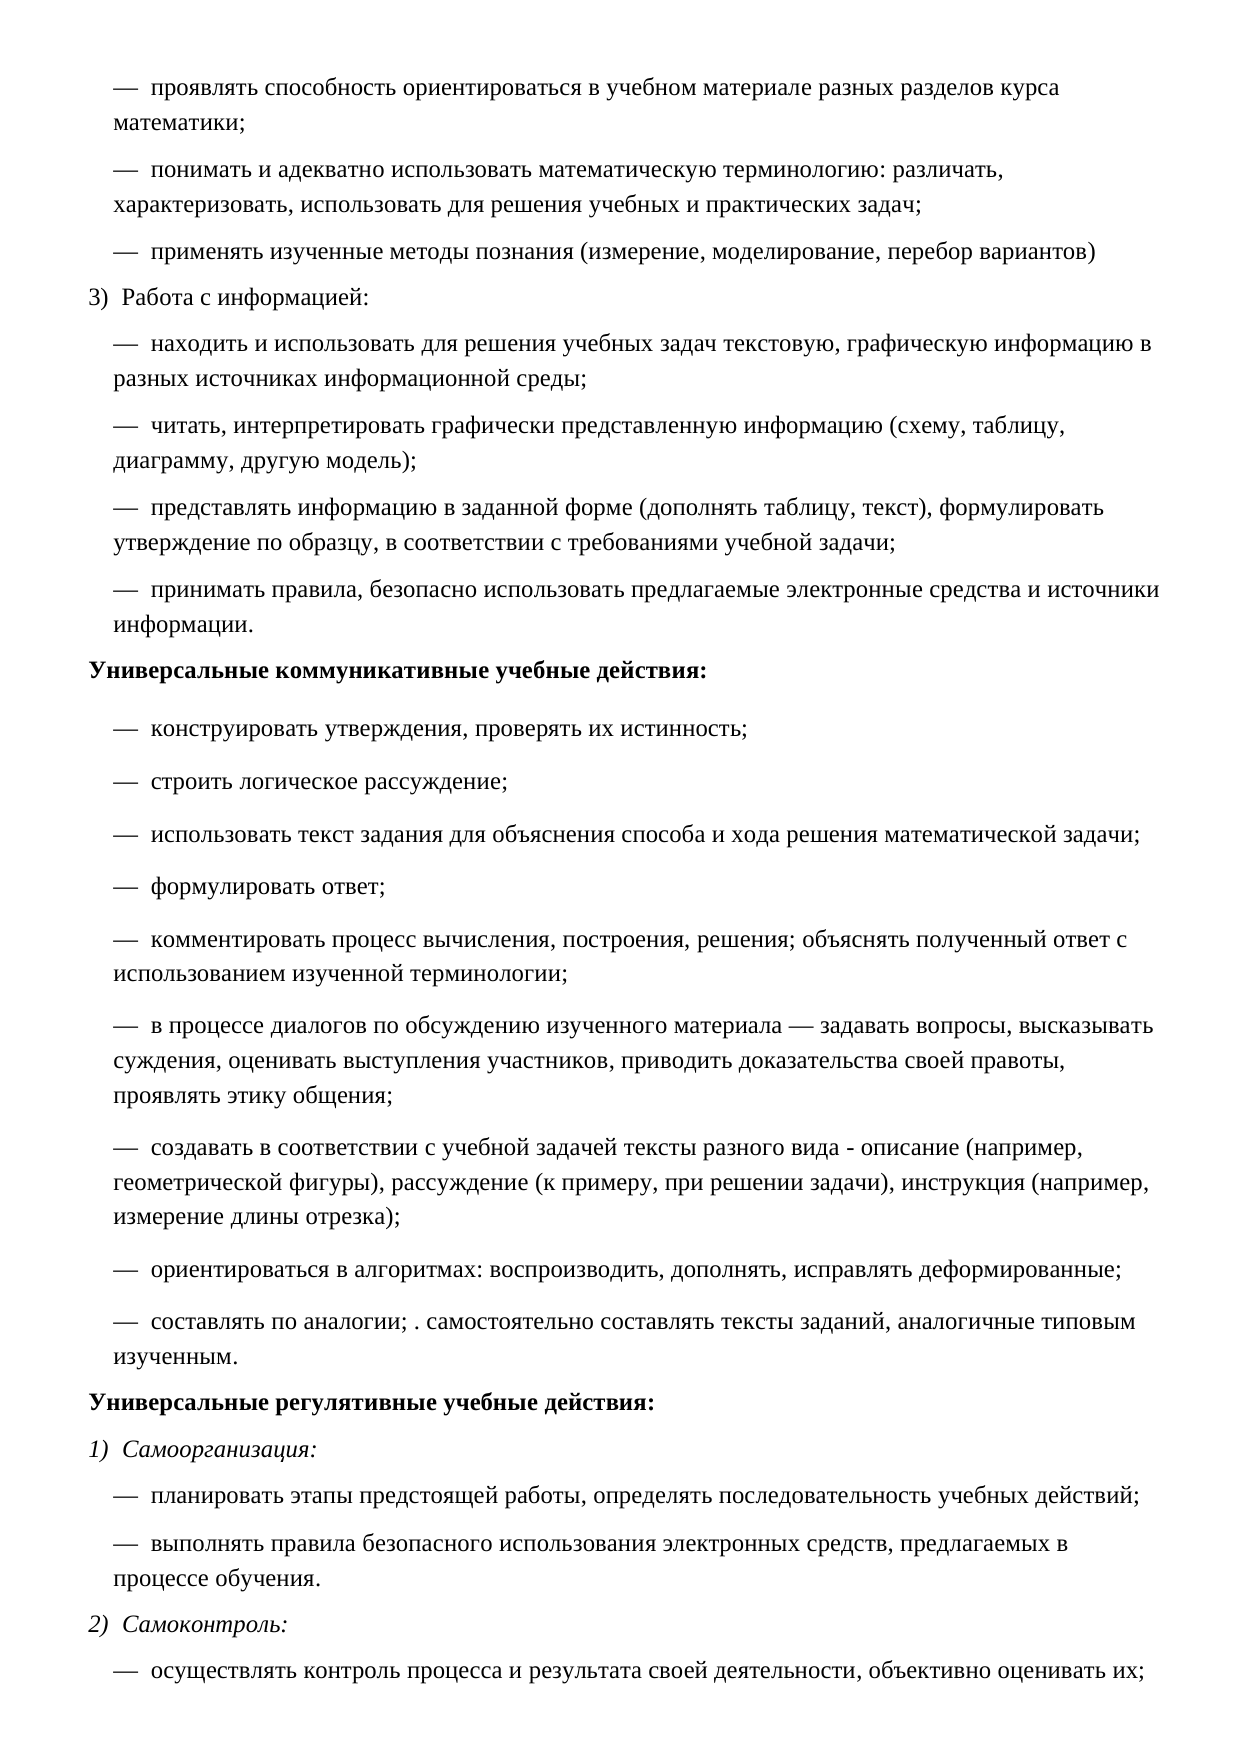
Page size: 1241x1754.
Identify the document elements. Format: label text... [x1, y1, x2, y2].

text — выполнять правила безопасного использования электронных средств, предлагаемых в процессе обучения. [113, 1528, 1078, 1592]
text — конструировать утверждения, проверять их истинность; [113, 713, 1165, 742]
text 2) Самоконтроль: [88, 1609, 1165, 1637]
text — планировать этапы предстоящей работы, определять последовательность учебных действий; [113, 1481, 1165, 1509]
text — осуществлять контроль процесса и результата своей деятельности, объективно оценивать их; [113, 1655, 1165, 1684]
text — применять изученные методы познания (измерение, моделирование, перебор вариантов) [113, 236, 1165, 265]
text — ориентироваться в алгоритмах: воспроизводить, дополнять, исправлять деформированные; [113, 1254, 1165, 1282]
text — составлять по аналогии; . самостоятельно составлять тексты заданий, аналогичные типовым изученным. [113, 1306, 1145, 1369]
text — использовать текст задания для объяснения способа и хода решения математической задачи; [113, 819, 1165, 847]
text — принимать правила, безопасно использовать предлагаемые электронные средства и источники информации. [113, 574, 1169, 638]
text — формулировать ответ; [113, 871, 1165, 900]
text 3) Работа с информацией: [88, 282, 1165, 311]
text — понимать и адекватно использовать математическую терминологию: различать, характеризовать, использовать для решения учебных и практических задач; [113, 154, 1012, 218]
text — в процессе диалогов по обсуждению изученного материала — задавать вопросы, высказывать суждения, оценивать выступления участников, приводить доказательства своей правоты, проявлять этику общения; [113, 1011, 1163, 1109]
text — комментировать процесс вычисления, построения, решения; объяснять полученный ответ с использованием изученной терминологии; [113, 924, 1137, 987]
text — строить логическое рассуждение; [113, 766, 1165, 795]
text — представлять информацию в заданной форме (дополнять таблицу, текст), формулировать утверждение по образцу, в соответствии с требованиями учебной задачи; [113, 492, 1114, 556]
text — создавать в соответствии с учебной задачей тексты разного вида - описание (например, геометрической фигуры), рассуждение (к примеру, при решении задачи), инструкция (например, измерение длины отрезка); [113, 1132, 1158, 1230]
text — проявлять способность ориентироваться в учебном материале разных разделов курса математики; [113, 72, 1069, 136]
text 1) Самоорганизация: [88, 1434, 1165, 1463]
text — находить и использовать для решения учебных задач текстовую, графическую информацию в разных источниках информационной среды; [113, 328, 1162, 392]
text Универсальные коммуникативные учебные действия: [88, 655, 1165, 683]
text — читать, интерпретировать графически представленную информацию (схему, таблицу, диаграмму, другую модель); [113, 410, 1075, 474]
text Универсальные регулятивные учебные действия: [88, 1387, 1165, 1416]
